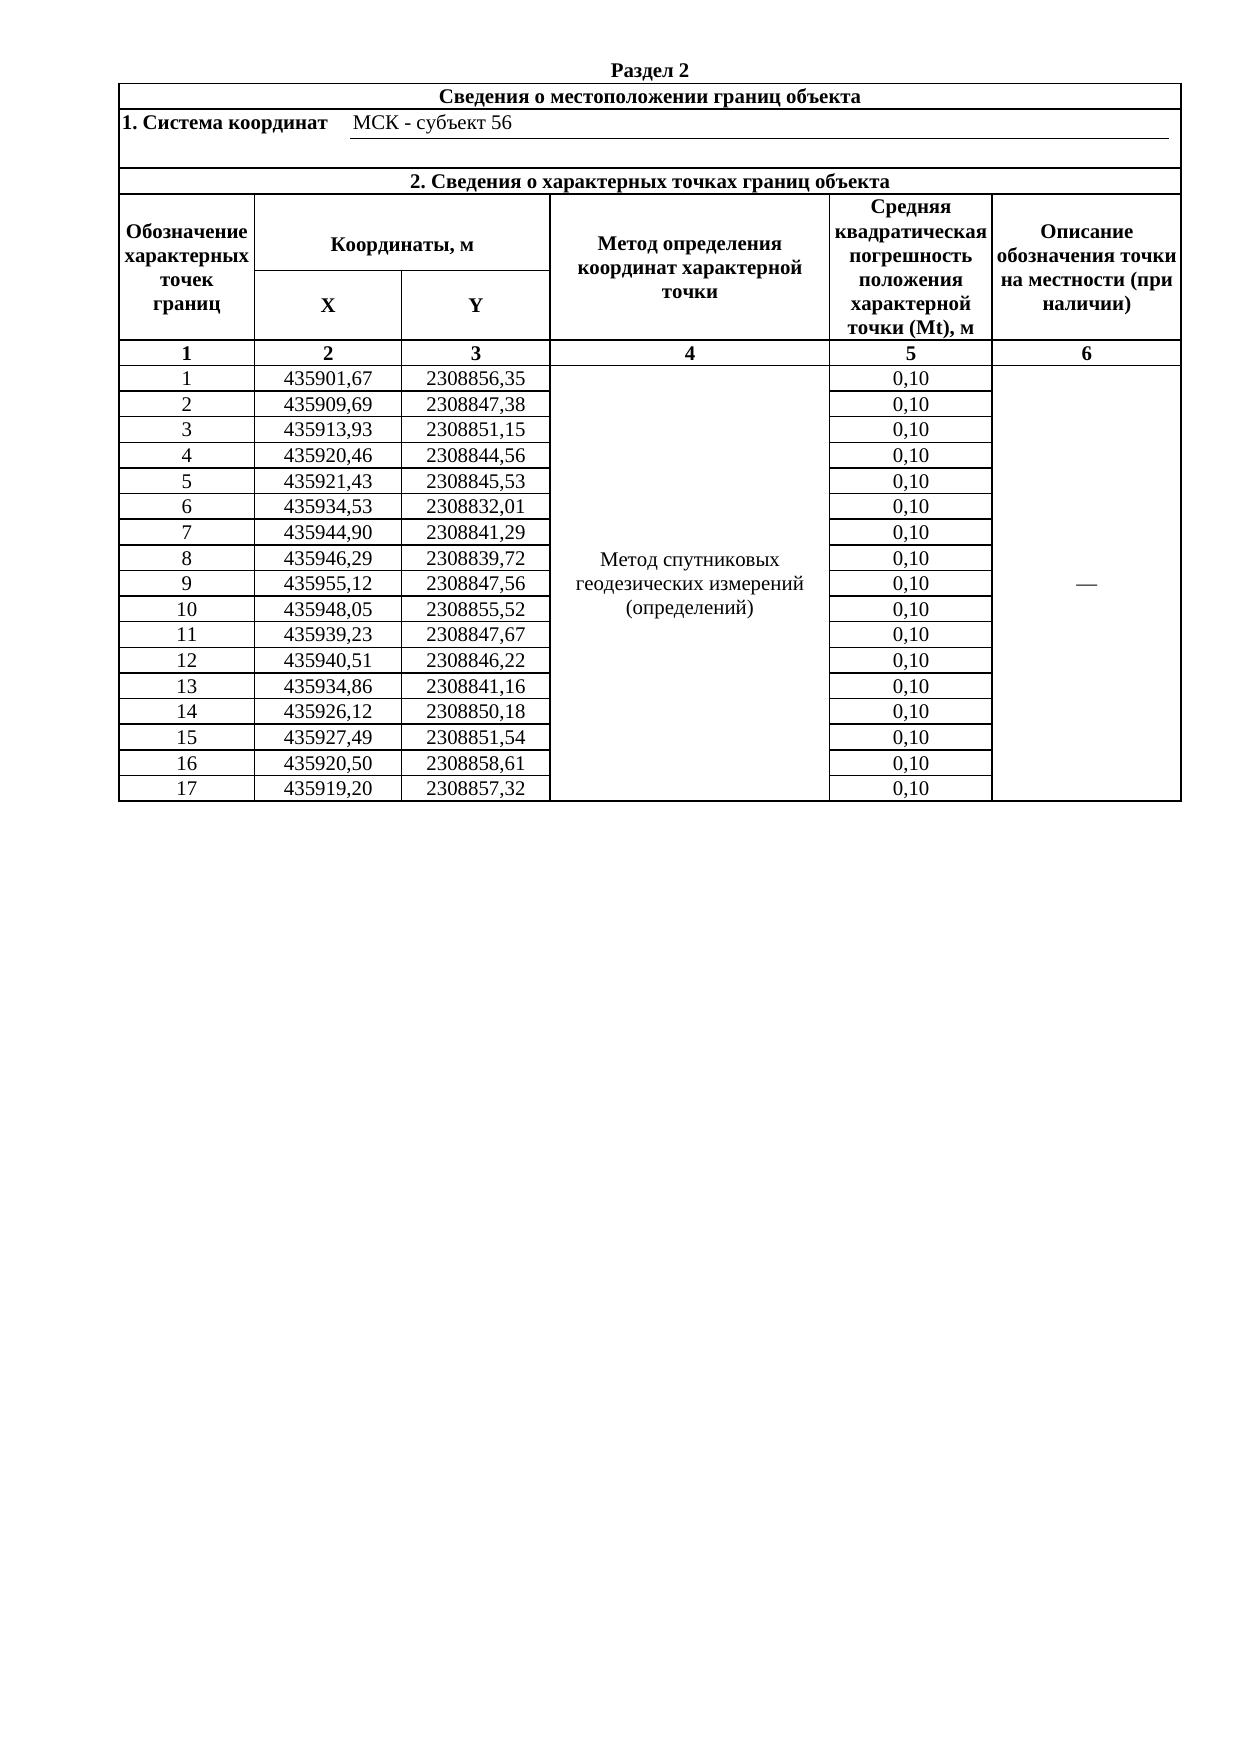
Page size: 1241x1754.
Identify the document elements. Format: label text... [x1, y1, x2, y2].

table_cell 0,10 [830, 674, 991, 698]
table_cell 2308850,18 [402, 699, 549, 723]
table_cell 4 [551, 341, 829, 364]
table_cell МСК - субъект 56 [350, 110, 1168, 138]
table_cell 0,10 [830, 520, 991, 544]
table_cell 15 [120, 725, 254, 749]
table_cell 2. Сведения о характерных точках границ объекта [120, 169, 1180, 193]
table_cell X [255, 271, 401, 339]
table_cell 435946,29 [255, 546, 401, 569]
table_cell 6 [993, 341, 1180, 364]
table_cell 3 [120, 417, 254, 441]
table_cell 435909,69 [255, 392, 401, 416]
table_cell 2308855,52 [402, 597, 549, 621]
table_cell 435920,50 [255, 751, 401, 774]
table_cell 2308851,15 [402, 417, 549, 441]
table_cell 2308832,01 [402, 494, 549, 518]
table_cell 2308851,54 [402, 725, 549, 749]
table_cell Средняя квадратическая погрешность положения характерной точки (Mt), м [830, 195, 991, 339]
table_cell Y [402, 271, 549, 339]
table_cell 14 [120, 699, 254, 723]
table_cell [119, 802, 1181, 806]
table_cell Сведения о местоположении границ объекта [120, 84, 1180, 108]
table_cell 435955,12 [255, 571, 401, 595]
table_cell 1 [120, 366, 254, 390]
table_cell 435920,46 [255, 443, 401, 467]
table_cell Координаты, м [255, 195, 549, 269]
table_cell 2 [255, 341, 401, 364]
table_cell 435934,86 [255, 674, 401, 698]
table_cell 1. Система координат [120, 110, 350, 138]
table_cell 0,10 [830, 417, 991, 441]
table_cell 7 [120, 520, 254, 544]
table_cell Метод спутниковых геодезических измерений (определений) [551, 366, 829, 800]
table_cell 0,10 [830, 725, 991, 749]
table_cell — [993, 366, 1180, 800]
table_cell 12 [120, 648, 254, 672]
table_cell 2308856,35 [402, 366, 549, 390]
table_cell 6 [120, 494, 254, 518]
table_cell 435921,43 [255, 469, 401, 493]
table_cell 435934,53 [255, 494, 401, 518]
table_cell 0,10 [830, 776, 991, 800]
table_cell 2308841,29 [402, 520, 549, 544]
table_cell 435948,05 [255, 597, 401, 621]
table_cell 2308858,61 [402, 751, 549, 774]
table_cell 2 [120, 392, 254, 416]
table_cell 0,10 [830, 546, 991, 569]
table_cell 2308839,72 [402, 546, 549, 569]
table_cell 0,10 [830, 699, 991, 723]
table_cell 0,10 [830, 571, 991, 595]
table_cell 0,10 [830, 597, 991, 621]
table_cell 0,10 [830, 469, 991, 493]
table_cell 2308847,67 [402, 622, 549, 646]
table_cell [1169, 110, 1180, 138]
table_cell 0,10 [830, 443, 991, 467]
table_cell 16 [120, 751, 254, 774]
table_cell Описание обозначения точки на местности (при наличии) [993, 195, 1180, 339]
table_cell 4 [120, 443, 254, 467]
table_cell 2308857,32 [402, 776, 549, 800]
table_cell 2308844,56 [402, 443, 549, 467]
table_cell 435940,51 [255, 648, 401, 672]
table_cell 435926,12 [255, 699, 401, 723]
table_cell [120, 138, 1180, 167]
table_cell 435944,90 [255, 520, 401, 544]
table_cell 0,10 [830, 622, 991, 646]
table_cell 0,10 [830, 648, 991, 672]
table_cell 0,10 [830, 751, 991, 774]
table_cell 10 [120, 597, 254, 621]
table_cell 435901,67 [255, 366, 401, 390]
table_cell 435927,49 [255, 725, 401, 749]
table_cell 2308847,56 [402, 571, 549, 595]
table_cell 435919,20 [255, 776, 401, 800]
table_cell 8 [120, 546, 254, 569]
table_cell 13 [120, 674, 254, 698]
table_cell 435939,23 [255, 622, 401, 646]
table_cell 2308846,22 [402, 648, 549, 672]
table_cell 11 [120, 622, 254, 646]
table_cell 0,10 [830, 366, 991, 390]
table_cell 2308847,38 [402, 392, 549, 416]
table_cell 2308845,53 [402, 469, 549, 493]
table_cell Метод определения координат характерной точки [551, 195, 829, 339]
table_cell 0,10 [830, 494, 991, 518]
table_cell 5 [120, 469, 254, 493]
table_cell 5 [830, 341, 991, 364]
table_cell 3 [402, 341, 549, 364]
table_cell 9 [120, 571, 254, 595]
table_cell 17 [120, 776, 254, 800]
table_header Раздел 2 [119, 59, 1181, 82]
table_cell 2308841,16 [402, 674, 549, 698]
table_cell Обозначение характерных точек границ [120, 195, 254, 339]
table_cell 1 [120, 341, 254, 364]
table_cell 435913,93 [255, 417, 401, 441]
table_cell 0,10 [830, 392, 991, 416]
